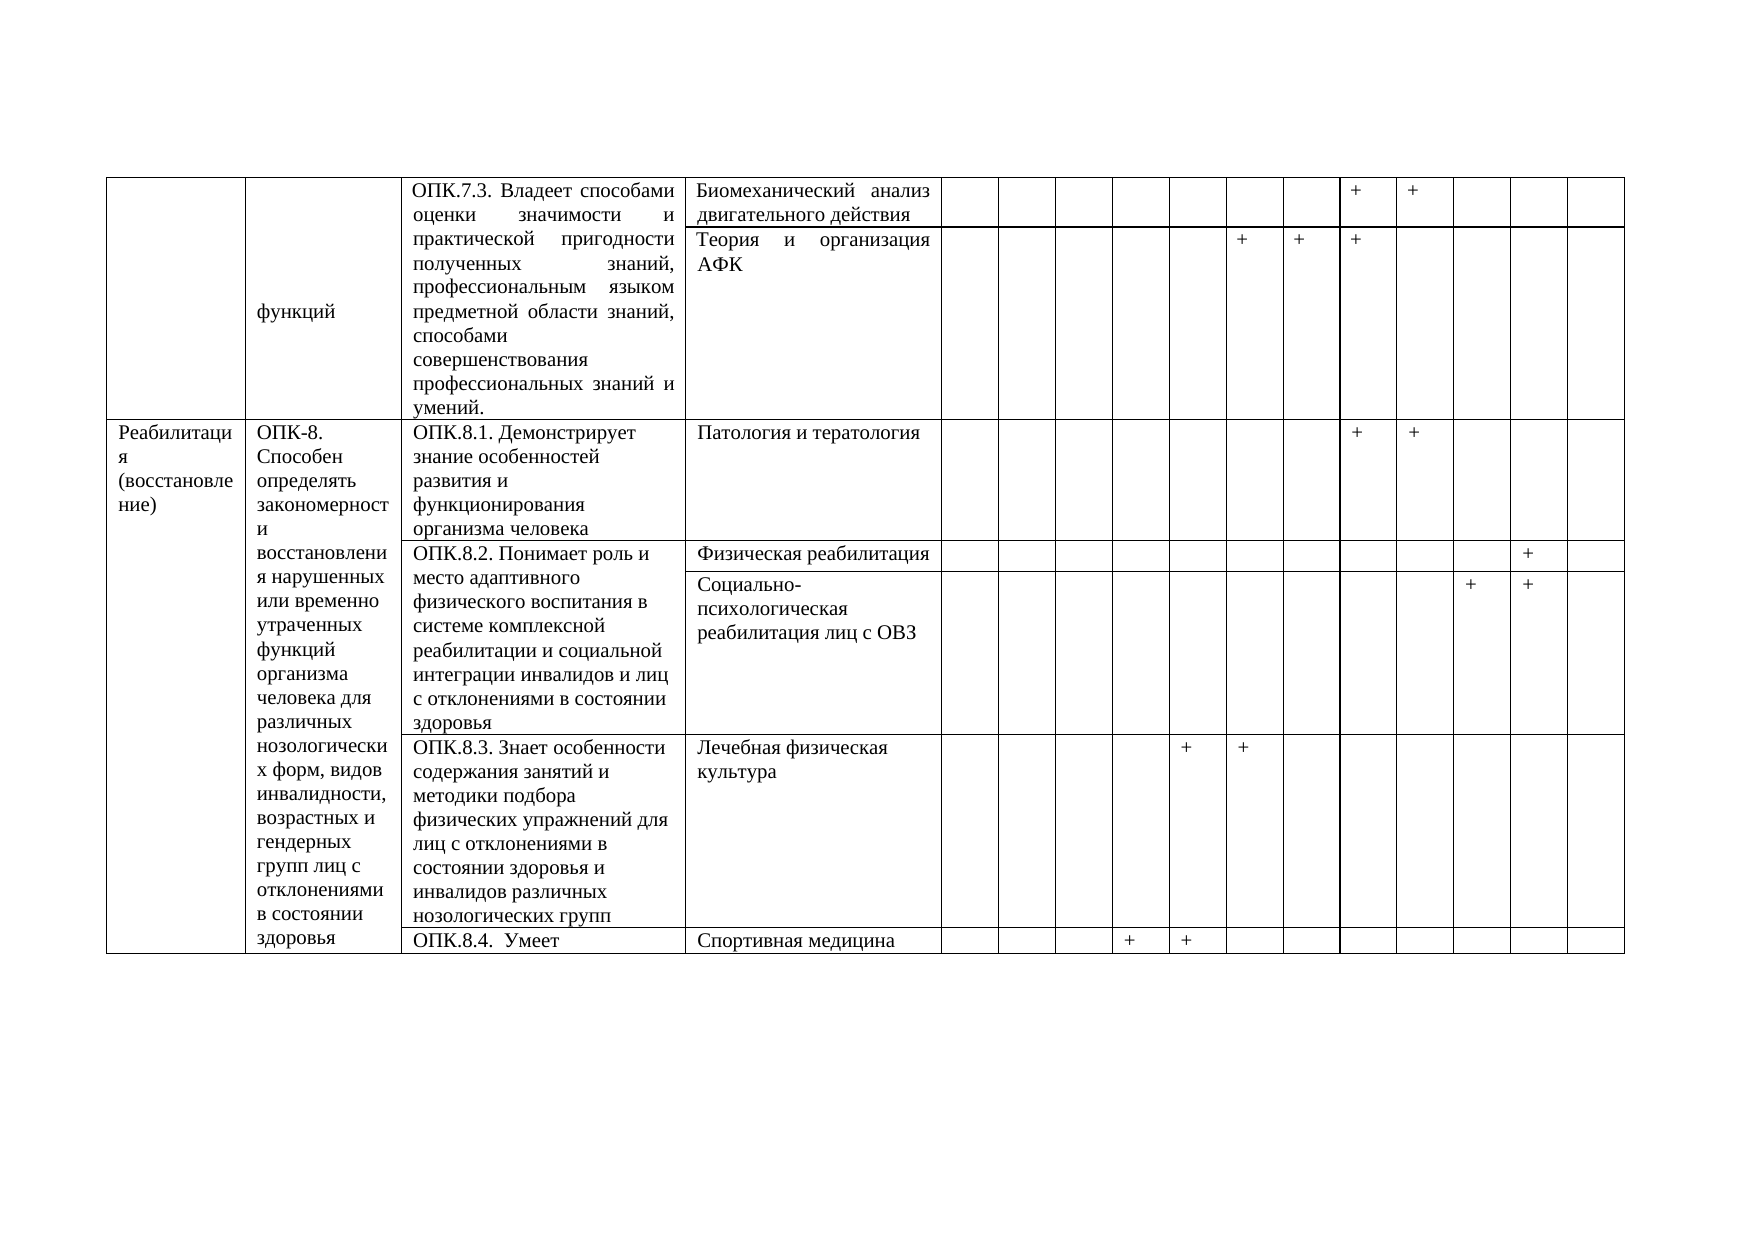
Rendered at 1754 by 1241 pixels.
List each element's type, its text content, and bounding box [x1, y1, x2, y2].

table_cell [1341, 541, 1396, 571]
table_cell [1397, 572, 1453, 734]
table_cell ОПК.8.3. Знает особенности содержания занятий и методики подбора физических упражнений для лиц с отклонениями в состоянии здоровья и инвалидов различных нозологических групп [402, 735, 685, 927]
table_cell + [1170, 735, 1226, 927]
table_cell [942, 572, 998, 734]
table_cell [999, 228, 1055, 419]
table_cell [1056, 928, 1112, 952]
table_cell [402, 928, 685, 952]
table_cell + [1341, 228, 1396, 419]
table_cell [1511, 178, 1567, 226]
table_cell Спортивная медицина [686, 928, 941, 952]
table_cell [999, 541, 1055, 571]
table_cell [1227, 928, 1283, 952]
table_cell [1454, 735, 1510, 927]
table_cell [1113, 541, 1169, 571]
table_cell Биомеханический анализ двигательного действия [686, 178, 941, 226]
table_cell [1511, 928, 1567, 952]
table_cell [1568, 735, 1624, 927]
table_cell [1227, 420, 1283, 540]
table_cell [1284, 420, 1339, 540]
table_cell + [1341, 420, 1396, 540]
table_cell [1113, 735, 1169, 927]
table_cell [1284, 572, 1339, 734]
table_cell [1568, 572, 1624, 734]
table_cell + [1170, 928, 1226, 952]
table_cell [942, 420, 998, 540]
table_cell [1511, 228, 1567, 419]
table_cell ОПК-8. Способен определять закономерности восстановления нарушенных или временно утраченных функций организма человека для различных нозологических форм, видов инвалидности, возрастных и гендерных групп лиц с отклонениями в состоянии здоровья [246, 420, 401, 952]
table_cell [1056, 572, 1112, 734]
table_cell [1397, 928, 1453, 952]
table_cell [1284, 178, 1339, 226]
table_cell [1568, 928, 1624, 952]
table_cell [1113, 228, 1169, 419]
table_cell [1170, 572, 1226, 734]
table_cell [1568, 228, 1624, 419]
table_cell [1454, 420, 1510, 540]
table_cell [999, 735, 1055, 927]
table_cell Реабилитация (восстановление) [107, 420, 245, 952]
table_cell + [1511, 572, 1567, 734]
table_cell [1454, 928, 1510, 952]
table_cell + [1227, 228, 1283, 419]
table_cell ОПК.7.3. Владеет способами оценки значимости и практической пригодности полученных знаний, профессиональным языком предметной области знаний, способами совершенствования профессиональных знаний и умений. [402, 178, 685, 419]
table_cell [1284, 541, 1339, 571]
table_cell [1454, 541, 1510, 571]
table_cell [1341, 928, 1396, 952]
table_cell ОПК.8.2. Понимает роль и место адаптивного физического воспитания в системе комплексной реабилитации и социальной интеграции инвалидов и лиц с отклонениями в состоянии здоровья [402, 541, 685, 734]
table_cell [1397, 228, 1453, 419]
table_cell + [1284, 228, 1339, 419]
table_cell ОПК.8.1. Демонстрирует знание особенностей развития и функционирования организма человека [402, 420, 685, 540]
table_cell [1170, 541, 1226, 571]
table_cell [1341, 735, 1396, 927]
table_cell [999, 572, 1055, 734]
table_cell [1170, 178, 1226, 226]
table_cell [1056, 178, 1112, 226]
table_cell [1056, 541, 1112, 571]
table_cell [1113, 178, 1169, 226]
table_cell [1568, 541, 1624, 571]
table_cell [1227, 541, 1283, 571]
table_cell [1454, 228, 1510, 419]
table_cell [1056, 420, 1112, 540]
table_cell [1284, 735, 1339, 927]
table_cell + [1454, 572, 1510, 734]
table_cell [1227, 572, 1283, 734]
table_cell [1397, 541, 1453, 571]
table_cell [999, 420, 1055, 540]
table_cell [1056, 735, 1112, 927]
table_cell Патология и тератология [686, 420, 941, 540]
table_cell [942, 228, 998, 419]
table_cell [942, 928, 998, 952]
table_cell Физическая реабилитация [686, 541, 941, 571]
table_cell [1568, 178, 1624, 226]
table_cell [999, 928, 1055, 952]
table_cell [1511, 420, 1567, 540]
table_cell [1170, 228, 1226, 419]
table_cell [1113, 572, 1169, 734]
table_cell + [1397, 178, 1453, 226]
table_cell [999, 178, 1055, 226]
table_cell [1397, 735, 1453, 927]
table_cell [1454, 178, 1510, 226]
table_cell Социально-психологическая реабилитация лиц с ОВЗ [686, 572, 941, 734]
table_cell Теория и организация АФК [686, 228, 941, 419]
table_cell + [1511, 541, 1567, 571]
table_cell + [1341, 178, 1396, 226]
table_cell [1568, 420, 1624, 540]
table_cell + [1113, 928, 1169, 952]
table_cell [1341, 572, 1396, 734]
table_cell + [1397, 420, 1453, 540]
table_cell [1170, 420, 1226, 540]
table_cell [1227, 178, 1283, 226]
table_cell [1511, 735, 1567, 927]
table_cell + [1227, 735, 1283, 927]
table_cell [1056, 228, 1112, 419]
table_cell [942, 735, 998, 927]
table_cell [1113, 420, 1169, 540]
table_cell [942, 541, 998, 571]
table_cell Лечебная физическая культура [686, 735, 941, 927]
table_cell [1284, 928, 1339, 952]
table_cell [942, 178, 998, 226]
